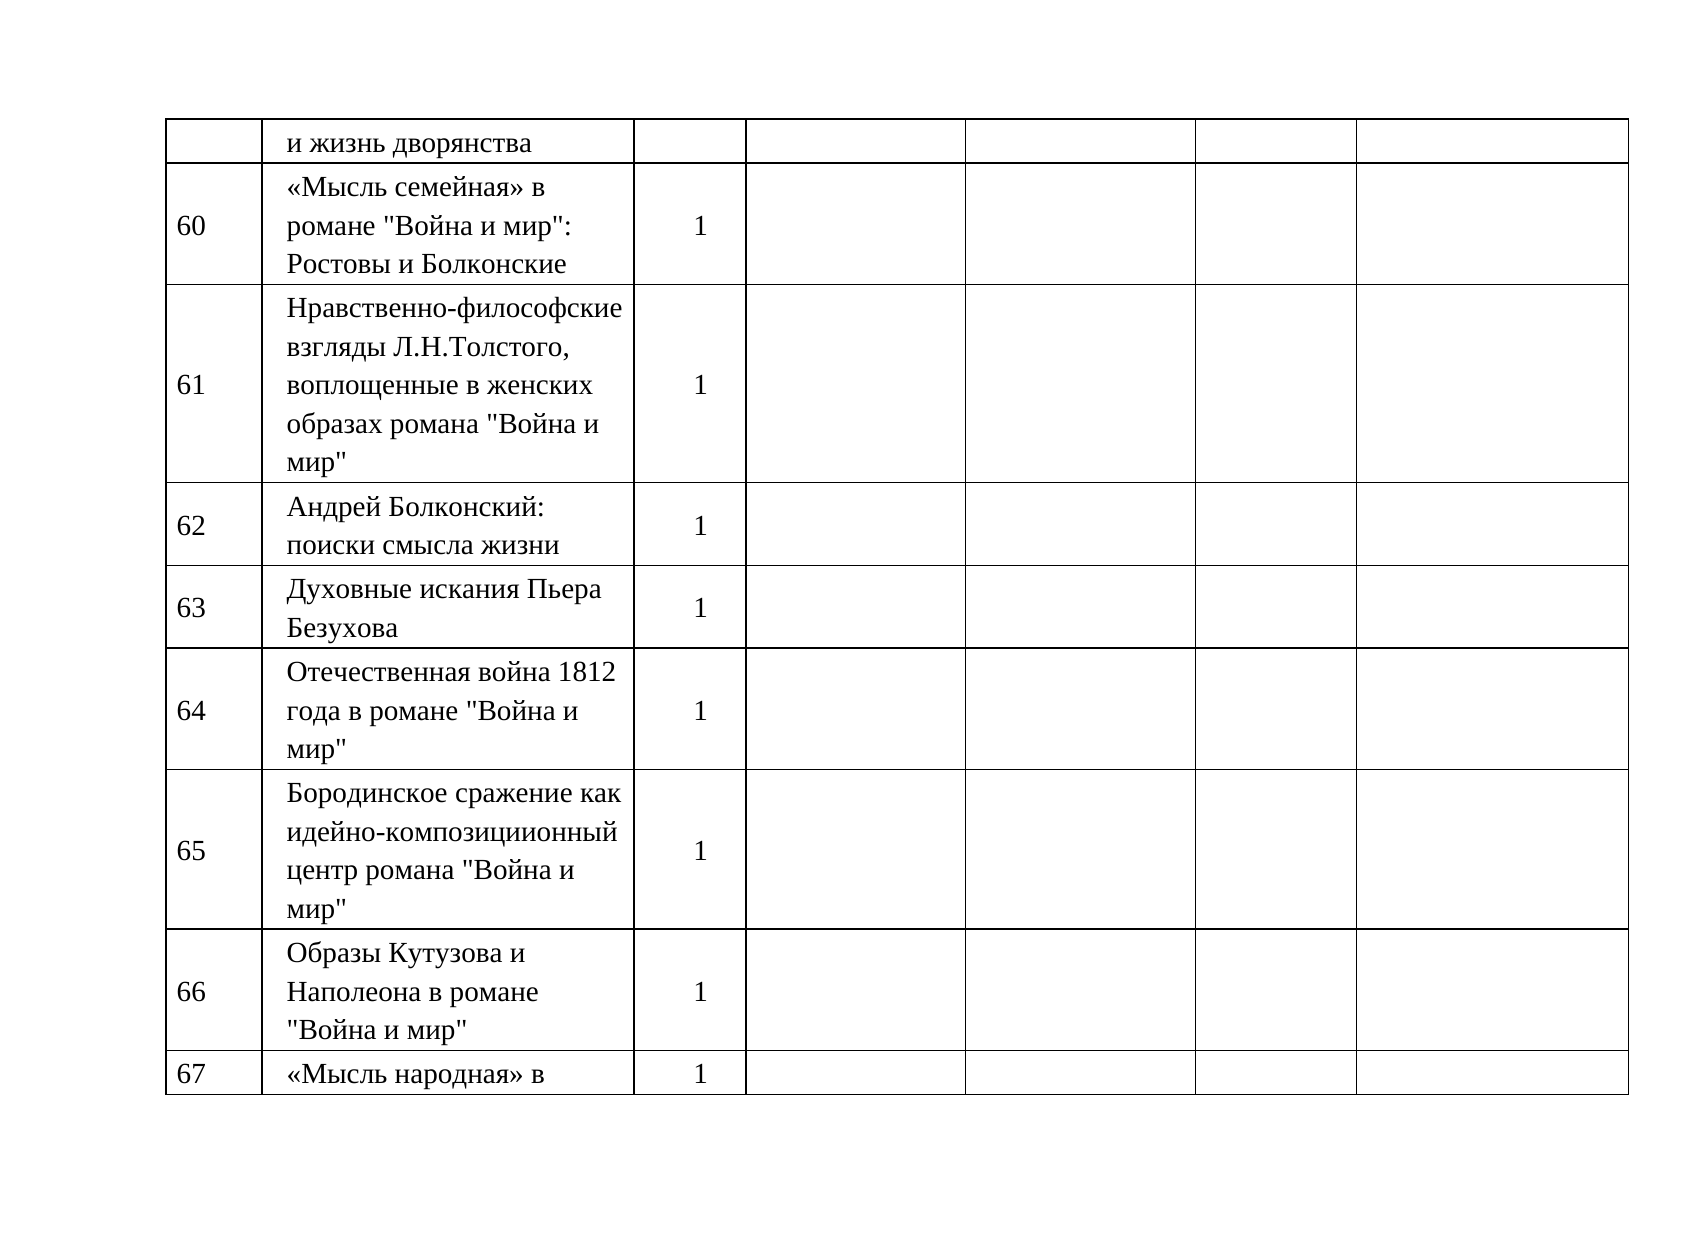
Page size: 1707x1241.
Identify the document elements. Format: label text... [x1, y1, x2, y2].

table_cell [1196, 1051, 1356, 1094]
table_cell Отечественная война 1812 года в романе "Война и мир" [263, 649, 633, 768]
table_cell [263, 1051, 633, 1094]
table_cell [747, 164, 965, 283]
table_cell [1196, 164, 1356, 283]
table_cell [263, 120, 633, 162]
table_cell [1357, 1051, 1628, 1094]
table_cell [966, 164, 1195, 283]
table_cell [1196, 566, 1356, 647]
table_cell [1357, 285, 1628, 482]
table_cell [1196, 649, 1356, 768]
table_cell [966, 770, 1195, 928]
table_cell 66 [167, 930, 261, 1049]
table_cell [1196, 483, 1356, 564]
table_cell 1 [635, 120, 745, 162]
table_cell 1 [635, 566, 745, 647]
table_cell 1 [635, 649, 745, 768]
table_cell [1357, 930, 1628, 1049]
table_cell 60 [167, 164, 261, 283]
table_cell [1196, 120, 1356, 162]
table_cell [966, 649, 1195, 768]
table_cell 67 [167, 1051, 261, 1094]
table_cell 59 [167, 120, 261, 162]
table_cell [1196, 285, 1356, 482]
table_cell [747, 649, 965, 768]
table_cell Нравственно-философские взгляды Л.Н.Толстого, воплощенные в женских образах романа "Война и мир" [263, 285, 633, 482]
table_cell [966, 930, 1195, 1049]
table_cell [1357, 649, 1628, 768]
table_cell [1357, 164, 1628, 283]
table_cell 1 [635, 285, 745, 482]
table_cell [966, 1051, 1195, 1094]
table_cell [747, 285, 965, 482]
table_cell [747, 120, 965, 162]
table_cell [966, 285, 1195, 482]
table_cell 63 [167, 566, 261, 647]
table_cell 1 [635, 483, 745, 564]
table_cell 1 [635, 770, 745, 928]
table_cell [1357, 120, 1628, 162]
table_cell Образы Кутузова и Наполеона в романе "Война и мир" [263, 930, 633, 1049]
table_cell [966, 120, 1195, 162]
table_cell [1196, 770, 1356, 928]
table_cell Бородинское сражение как идейно-композициионный центр романа "Война и мир" [263, 770, 633, 928]
table_cell [1196, 930, 1356, 1049]
table_cell [747, 483, 965, 564]
table_cell [747, 770, 965, 928]
table_cell [747, 930, 965, 1049]
table_cell [966, 483, 1195, 564]
table_cell [1357, 770, 1628, 928]
table_cell 65 [167, 770, 261, 928]
table_cell 1 [635, 164, 745, 283]
table_cell [1357, 483, 1628, 564]
table_cell 1 [635, 930, 745, 1049]
table_cell 62 [167, 483, 261, 564]
table_cell [966, 566, 1195, 647]
table_cell 61 [167, 285, 261, 482]
table_cell [747, 1051, 965, 1094]
table_cell Духовные искания Пьера Безухова [263, 566, 633, 647]
table_cell 64 [167, 649, 261, 768]
table_cell [1357, 566, 1628, 647]
table_cell [747, 566, 965, 647]
table_cell Андрей Болконский: поиски смысла жизни [263, 483, 633, 564]
table_cell «Мысль семейная» в романе "Война и мир": Ростовы и Болконские [263, 164, 633, 283]
table_cell 1 [635, 1051, 745, 1094]
